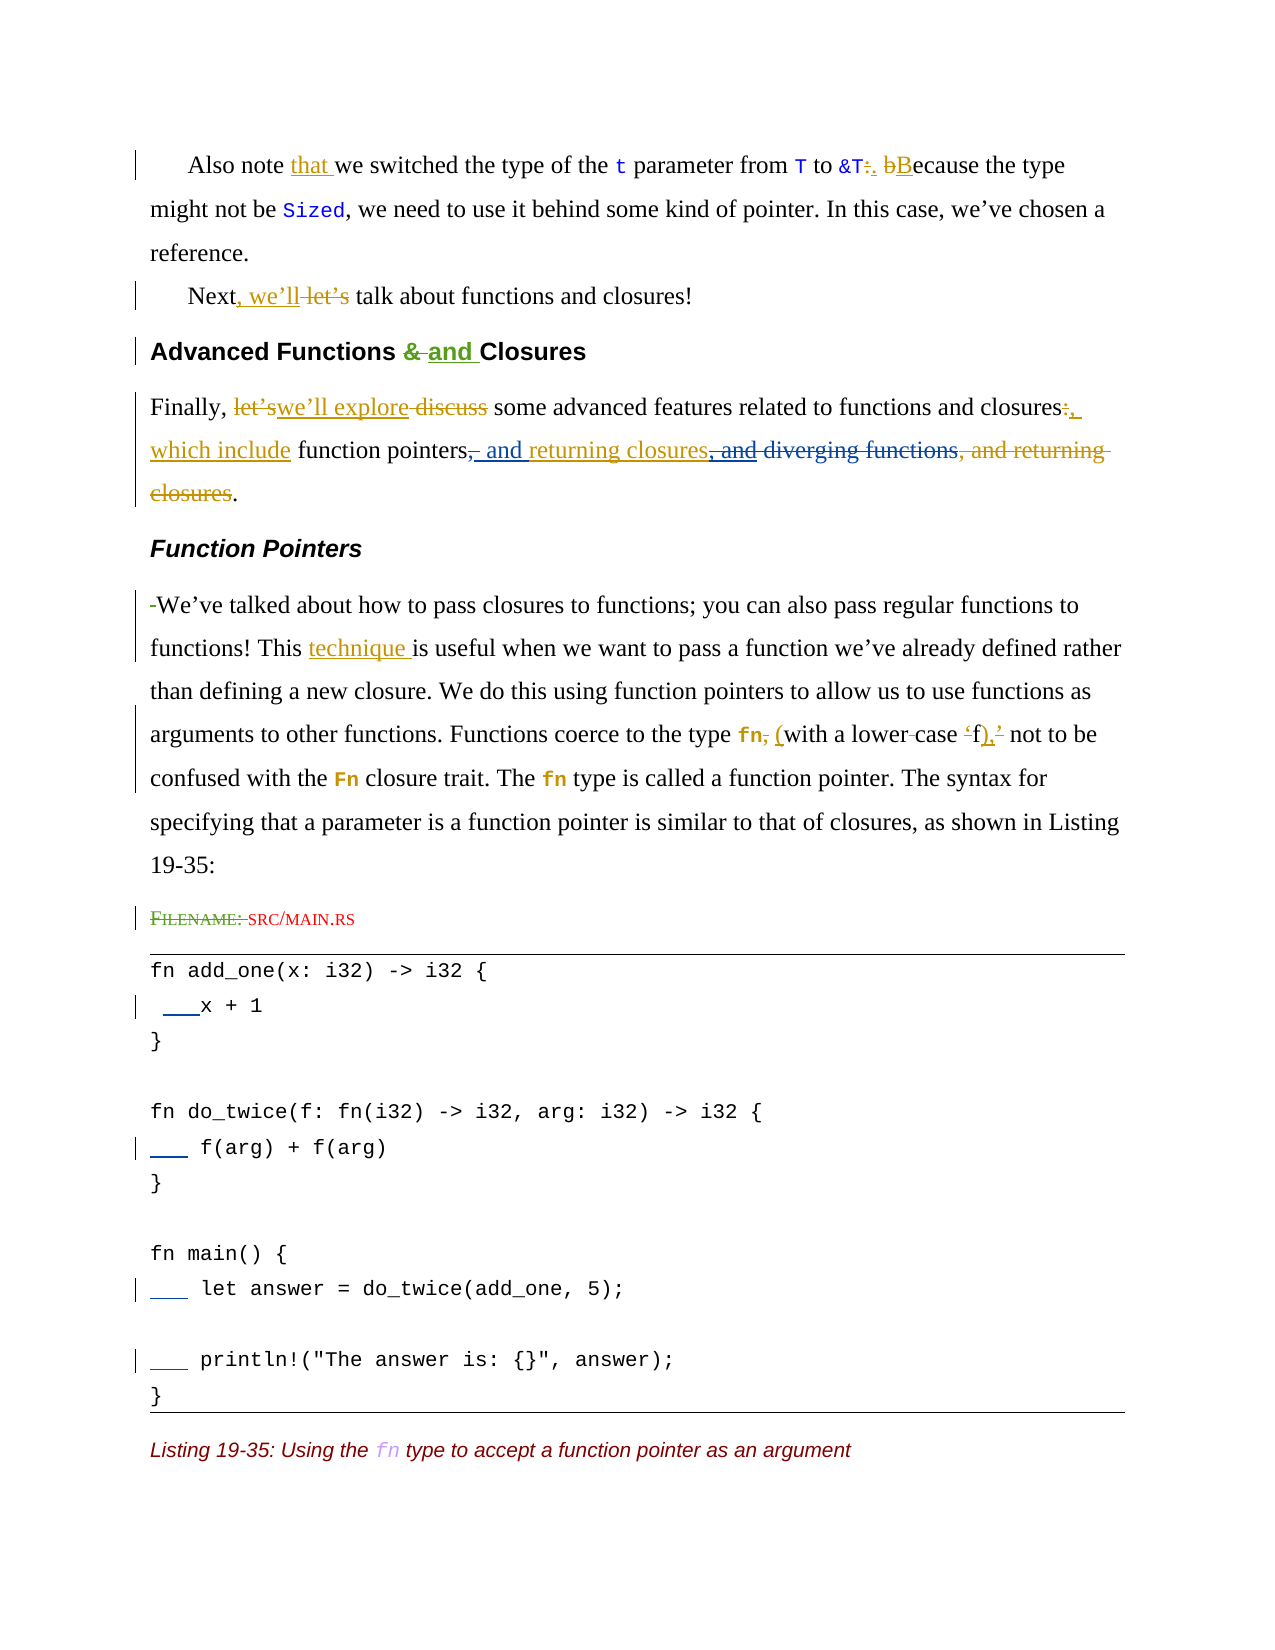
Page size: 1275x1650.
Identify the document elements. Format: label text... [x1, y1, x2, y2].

text println!("The answer is: {}", answer); [150, 1349, 1125, 1373]
text x + 1 [150, 995, 1125, 1019]
text fn do_twice(f: fn(i32) -> i32, arg: i32) -> i32 { [150, 1101, 1125, 1125]
text Also note we switched the type of the t parameter from T to &T ecause the type might not be Sized, we need to use it behind some kind of pointer. In this case, we’ve chosen a reference. [150, 150, 1125, 267]
text } [150, 1030, 1125, 1054]
text fn add_one(x: i32) -> i32 { [150, 955, 1125, 983]
text Function Pointers [150, 534, 1125, 563]
text Next talk about functions and closures! [150, 281, 1125, 310]
text We’ve talked about how to pass closures to functions; you can also pass regular functions to functions! This is useful when we want to pass a function we’ve already defined rather than defining a new closure. We do this using function pointers to allow us to use functions as arguments to other functions. Functions coerce to the type fn with a lowercase f not to be confused with the Fn closure trait. The fn type is called a function pointer. The syntax for specifying that a parameter is a function pointer is similar to that of closures, as shown in Listing 19-35: [150, 590, 1125, 879]
text f(arg) + f(arg) [150, 1137, 1125, 1160]
list Listing 19-35: Using the fn type to accept a function pointer as an argument [150, 1438, 1125, 1463]
text src/main.rs [150, 906, 1125, 930]
text } [150, 1172, 1125, 1196]
text } [150, 1384, 1125, 1412]
text Finally, some advanced features related to functions and closures function pointers. [150, 392, 1125, 507]
text Advanced Functions Closures [150, 337, 1125, 365]
text let answer = do_twice(add_one, 5); [150, 1278, 1125, 1302]
text fn main() { [150, 1243, 1125, 1267]
